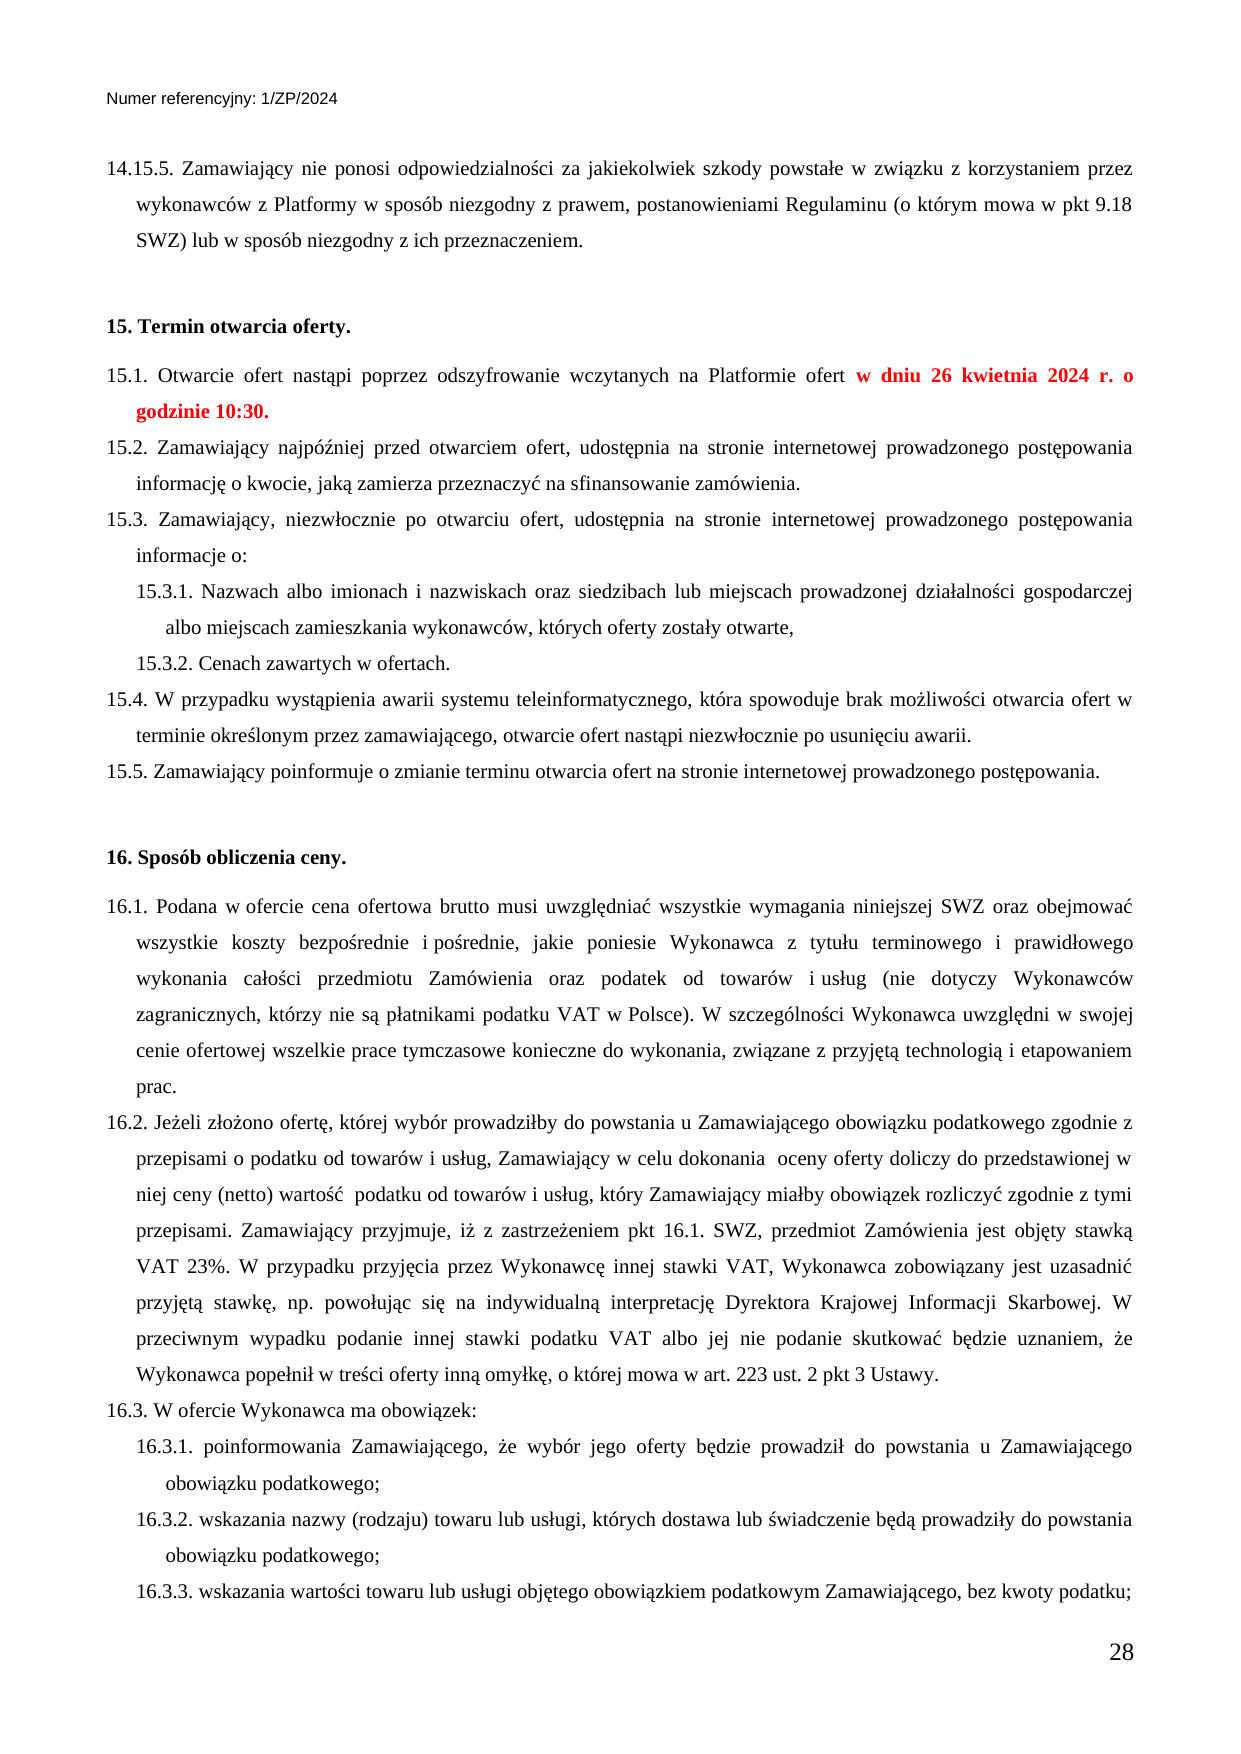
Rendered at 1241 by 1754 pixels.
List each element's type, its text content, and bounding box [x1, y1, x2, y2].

text 16.3.3. wskazania wartości towaru lub usługi objętego obowiązkiem podatkowym Zamawiającego, bez kwoty podatku; [136, 1578, 1134, 1603]
text 16.3.1. poinformowania Zamawiającego, że wybór jego oferty będzie prowadził do powstania u Zamawiającego obowiązku podatkowego; [136, 1434, 1134, 1494]
text 15.2. Zamawiający najpóźniej przed otwarciem ofert, udostępnia na stronie internetowej prowadzonego postępowania informację o kwocie, jaką zamierza przeznaczyć na sfinansowanie zamówienia. [106, 435, 1134, 495]
text 16.3. W ofercie Wykonawca ma obowiązek: [106, 1398, 1134, 1422]
text 14.15.5. Zamawiający nie ponosi odpowiedzialności za jakiekolwiek szkody powstałe w związku z korzystaniem przez wykonawców z Platformy w sposób niezgodny z prawem, postanowieniami Regulaminu (o którym mowa w pkt 9.18 SWZ) lub w sposób niezgodny z ich przeznaczeniem. [106, 156, 1134, 252]
text 15.5. Zamawiający poinformuje o zmianie terminu otwarcia ofert na stronie internetowej prowadzonego postępowania. [106, 759, 1134, 783]
text 16.3.2. wskazania nazwy (rodzaju) towaru lub usługi, których dostawa lub świadczenie będą prowadziły do powstania obowiązku podatkowego; [136, 1506, 1134, 1567]
text 15.3. Zamawiający, niezwłocznie po otwarciu ofert, udostępnia na stronie internetowej prowadzonego postępowania informacje o: [106, 507, 1134, 567]
text 16.1. Podana w ofercie cena ofertowa brutto musi uwzględniać wszystkie wymagania niniejszej SWZ oraz obejmować wszystkie koszty bezpośrednie i pośrednie, jakie poniesie Wykonawca z tytułu terminowego i prawidłowego wykonania całości przedmiotu Zamówienia oraz podatek od towarów i usług (nie dotyczy Wykonawców zagranicznych, którzy nie są płatnikami podatku VAT w Polsce). W szczególności Wykonawca uwzględni w swojej cenie ofertowej wszelkie prace tymczasowe konieczne do wykonania, związane z przyjętą technologią i etapowaniem prac. [106, 894, 1134, 1098]
subtitle 16. Sposób obliczenia ceny. [106, 845, 1134, 869]
text 15.3.2. Cenach zawartych w ofertach. [136, 651, 1134, 675]
subtitle 15. Termin otwarcia oferty. [106, 314, 1134, 338]
text 16.2. Jeżeli złożono ofertę, której wybór prowadziłby do powstania u Zamawiającego obowiązku podatkowego zgodnie z przepisami o podatku od towarów i usług, Zamawiający w celu dokonania oceny oferty doliczy do przedstawionej w niej ceny (netto) wartość podatku od towarów i usług, który Zamawiający miałby obowiązek rozliczyć zgodnie z tymi przepisami. Zamawiający przyjmuje, iż z zastrzeżeniem pkt 16.1. SWZ, przedmiot Zamówienia jest objęty stawką VAT 23%. W przypadku przyjęcia przez Wykonawcę innej stawki VAT, Wykonawca zobowiązany jest uzasadnić przyjętą stawkę, np. powołując się na indywidualną interpretację Dyrektora Krajowej Informacji Skarbowej. W przeciwnym wypadku podanie innej stawki podatku VAT albo jej nie podanie skutkować będzie uznaniem, że Wykonawca popełnił w treści oferty inną omyłkę, o której mowa w art. 223 ust. 2 pkt 3 Ustawy. [106, 1110, 1134, 1386]
text 15.1. Otwarcie ofert nastąpi poprzez odszyfrowanie wczytanych na Platformie ofert w dniu 26 kwietnia 2024 r. o godzinie 10:30. [106, 363, 1134, 423]
text 15.3.1. Nazwach albo imionach i nazwiskach oraz siedzibach lub miejscach prowadzonej działalności gospodarczej albo miejscach zamieszkania wykonawców, których oferty zostały otwarte, [136, 579, 1134, 639]
text 15.4. W przypadku wystąpienia awarii systemu teleinformatycznego, która spowoduje brak możliwości otwarcia ofert w terminie określonym przez zamawiającego, otwarcie ofert nastąpi niezwłocznie po usunięciu awarii. [106, 687, 1134, 747]
